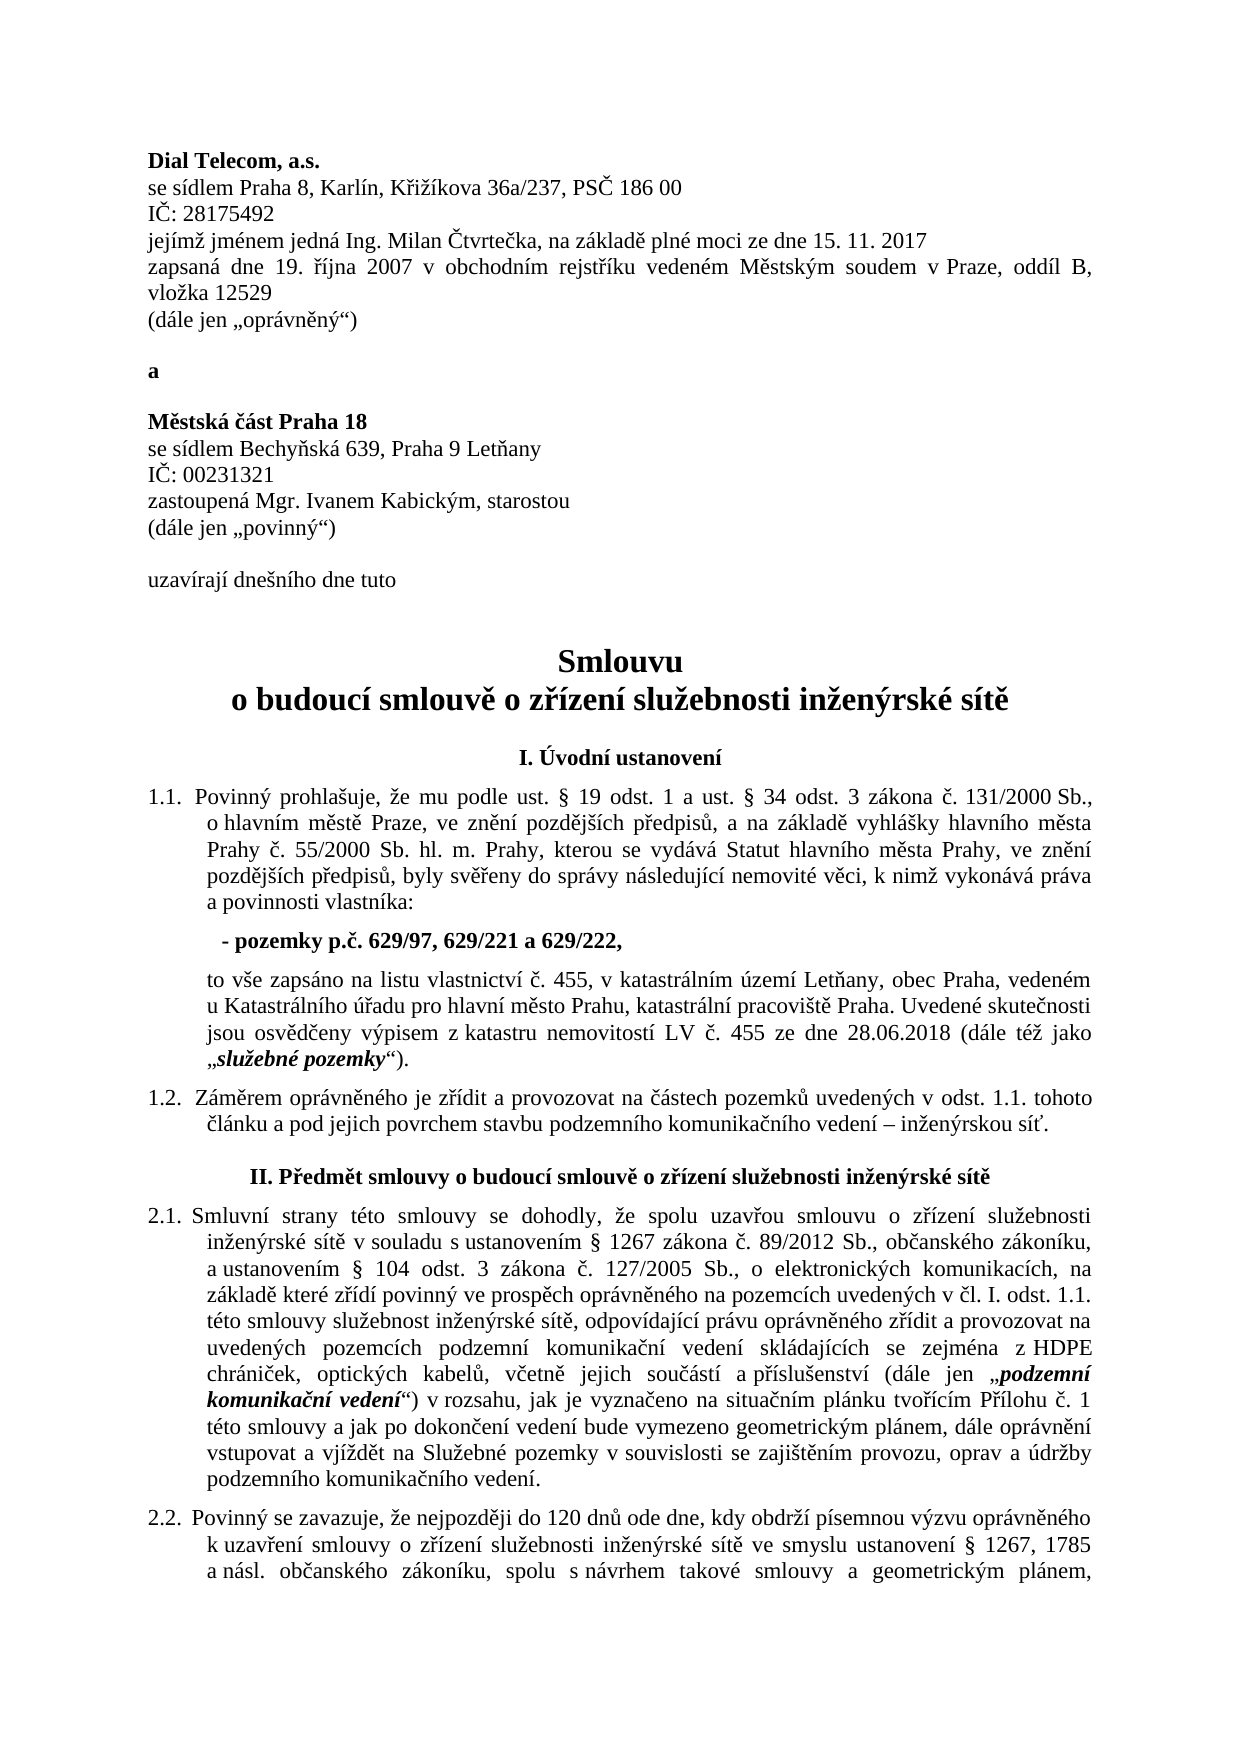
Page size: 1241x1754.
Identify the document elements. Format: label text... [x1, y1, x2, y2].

text IČ: 00231321 [148, 461, 1093, 487]
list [148, 1504, 1093, 1583]
text (dále jen „povinný“) [148, 514, 1093, 540]
text a [148, 357, 1093, 383]
subtitle I. Úvodní ustanovení [148, 744, 1093, 770]
text uzavírají dnešního dne tuto [148, 567, 1093, 593]
text jejímž jménem jedná Ing. Milan Čtvrtečka, na základě plné moci ze dne 15. 11. 2017 [148, 227, 1093, 253]
list Povinný prohlašuje, že mu podle ust. § 19 odst. 1 a ust. § 34 odst. 3 zákona č. 131/2000 Sb., o hlavním městě Praze, ve znění pozdějších předpisů, a na základě vyhlášky hlavního města Prahy č. 55/2000 Sb. hl. m. Prahy, kterou se vydává Statut hlavního města Prahy, ve znění pozdějších předpisů, byly svěřeny do správy následující nemovité věci, k nimž vykonává práva a povinnosti vlastníka: [148, 783, 1093, 915]
text to vše zapsáno na listu vlastnictví č. 455, v katastrálním území Letňany, obec Praha, vedeném u Katastrálního úřadu pro hlavní město Prahu, katastrální pracoviště Praha. Uvedené skutečnosti jsou osvědčeny výpisem z katastru nemovitostí LV č. 455 ze dne 28.06.2018 (dále též jako „služebné pozemky“). [207, 966, 1093, 1071]
list Smluvní strany této smlouvy se dohodly, že spolu uzavřou smlouvu o zřízení služebnosti inženýrské sítě v souladu s ustanovením § 1267 zákona č. 89/2012 Sb., občanského zákoníku, a ustanovením § 104 odst. 3 zákona č. 127/2005 Sb., o elektronických komunikacích, na základě které zřídí povinný ve prospěch oprávněného na pozemcích uvedených v čl. I. odst. 1.1. této smlouvy služebnost inženýrské sítě, odpovídající právu oprávněného zřídit a provozovat na uvedených pozemcích podzemní komunikační vedení skládajících se zejména z HDPE chrániček, optických kabelů, včetně jejich součástí a příslušenství (dále jen „podzemní komunikační vedení“) v rozsahu, jak je vyznačeno na situačním plánku tvořícím Přílohu č. 1 této smlouvy a jak po dokončení vedení bude vymezeno geometrickým plánem, dále oprávnění vstupovat a vjíždět na Služebné pozemky v souvislosti se zajištěním provozu, oprav a údržby podzemního komunikačního vedení. [148, 1202, 1093, 1492]
text zapsaná dne 19. října 2007 v obchodním rejstříku vedeném Městským soudem v Praze, oddíl B, vložka 12529 [148, 253, 1093, 306]
subtitle II. Předmět smlouvy o budoucí smlouvě o zřízení služebnosti inženýrské sítě [148, 1163, 1093, 1189]
list Záměrem oprávněného je zřídit a provozovat na částech pozemků uvedených v odst. 1.1. tohoto článku a pod jejich povrchem stavbu podzemního komunikačního vedení – inženýrskou síť. [148, 1084, 1093, 1137]
subtitle Smlouvu [148, 641, 1093, 679]
text Dial Telecom, a.s. [148, 148, 1093, 174]
text - pozemky p.č. 629/97, 629/221 a 629/222, [207, 927, 1093, 953]
text o budoucí smlouvě o zřízení služebnosti inženýrské sítě [148, 679, 1093, 718]
text zastoupená Mgr. Ivanem Kabickým, starostou [148, 487, 1093, 514]
text se sídlem Bechyňská 639, Praha 9 Letňany [148, 435, 1093, 461]
text (dále jen „oprávněný“) [148, 306, 1093, 332]
text Městská část Praha 18 [148, 408, 1093, 435]
text se sídlem Praha 8, Karlín, Křižíkova 36a/237, PSČ 186 00 [148, 174, 1093, 200]
text IČ: 28175492 [148, 200, 1093, 227]
